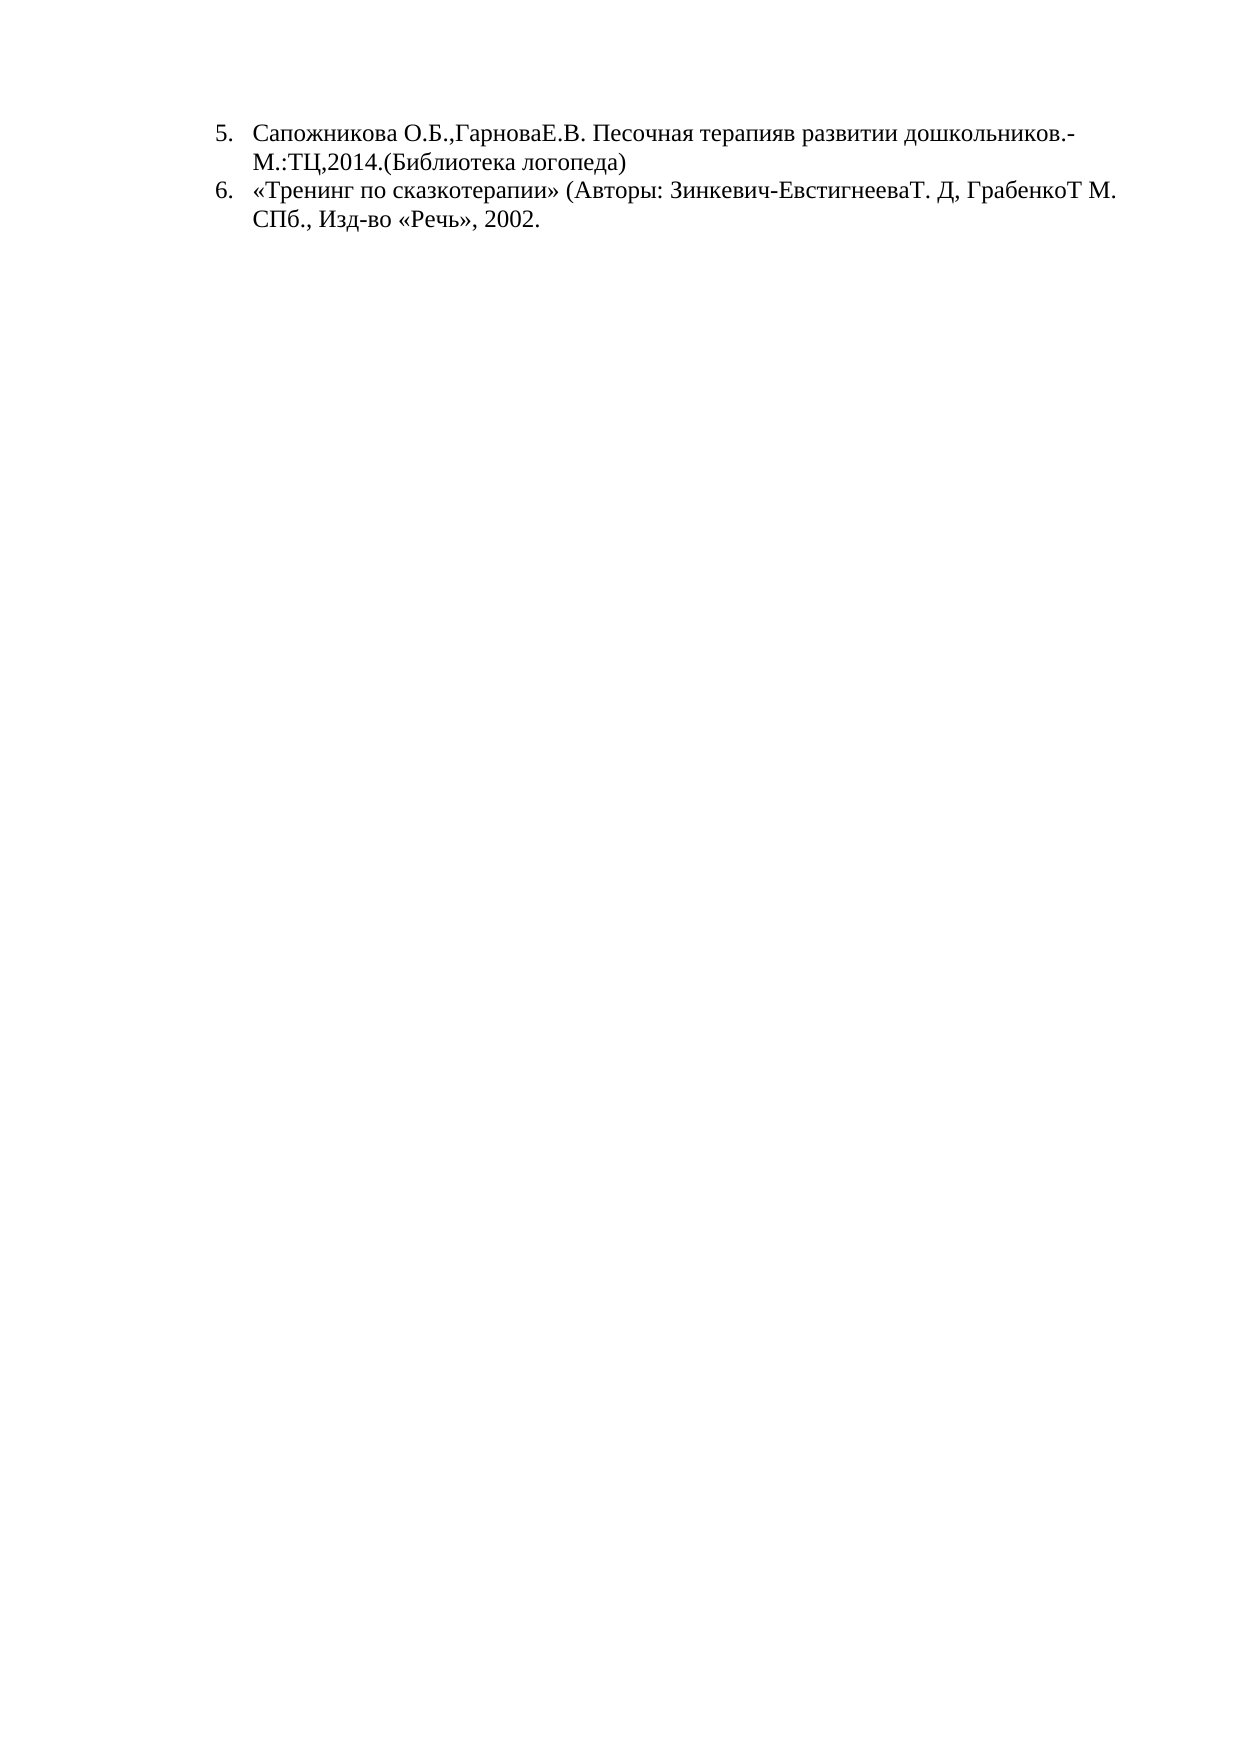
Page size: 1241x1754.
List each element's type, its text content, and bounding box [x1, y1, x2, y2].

list Сапожникова О.Б.,ГарноваЕ.В. Песочная терапияв развитии дошкольников.-М.:ТЦ,2014.(Библиотека логопеда) [215, 118, 1152, 176]
list «Тренинг по сказкотерапии» (Авторы: Зинкевич-ЕвстигнееваТ. Д, ГрабенкоТ М. СПб., Изд-во «Речь», 2002. [215, 176, 1152, 233]
